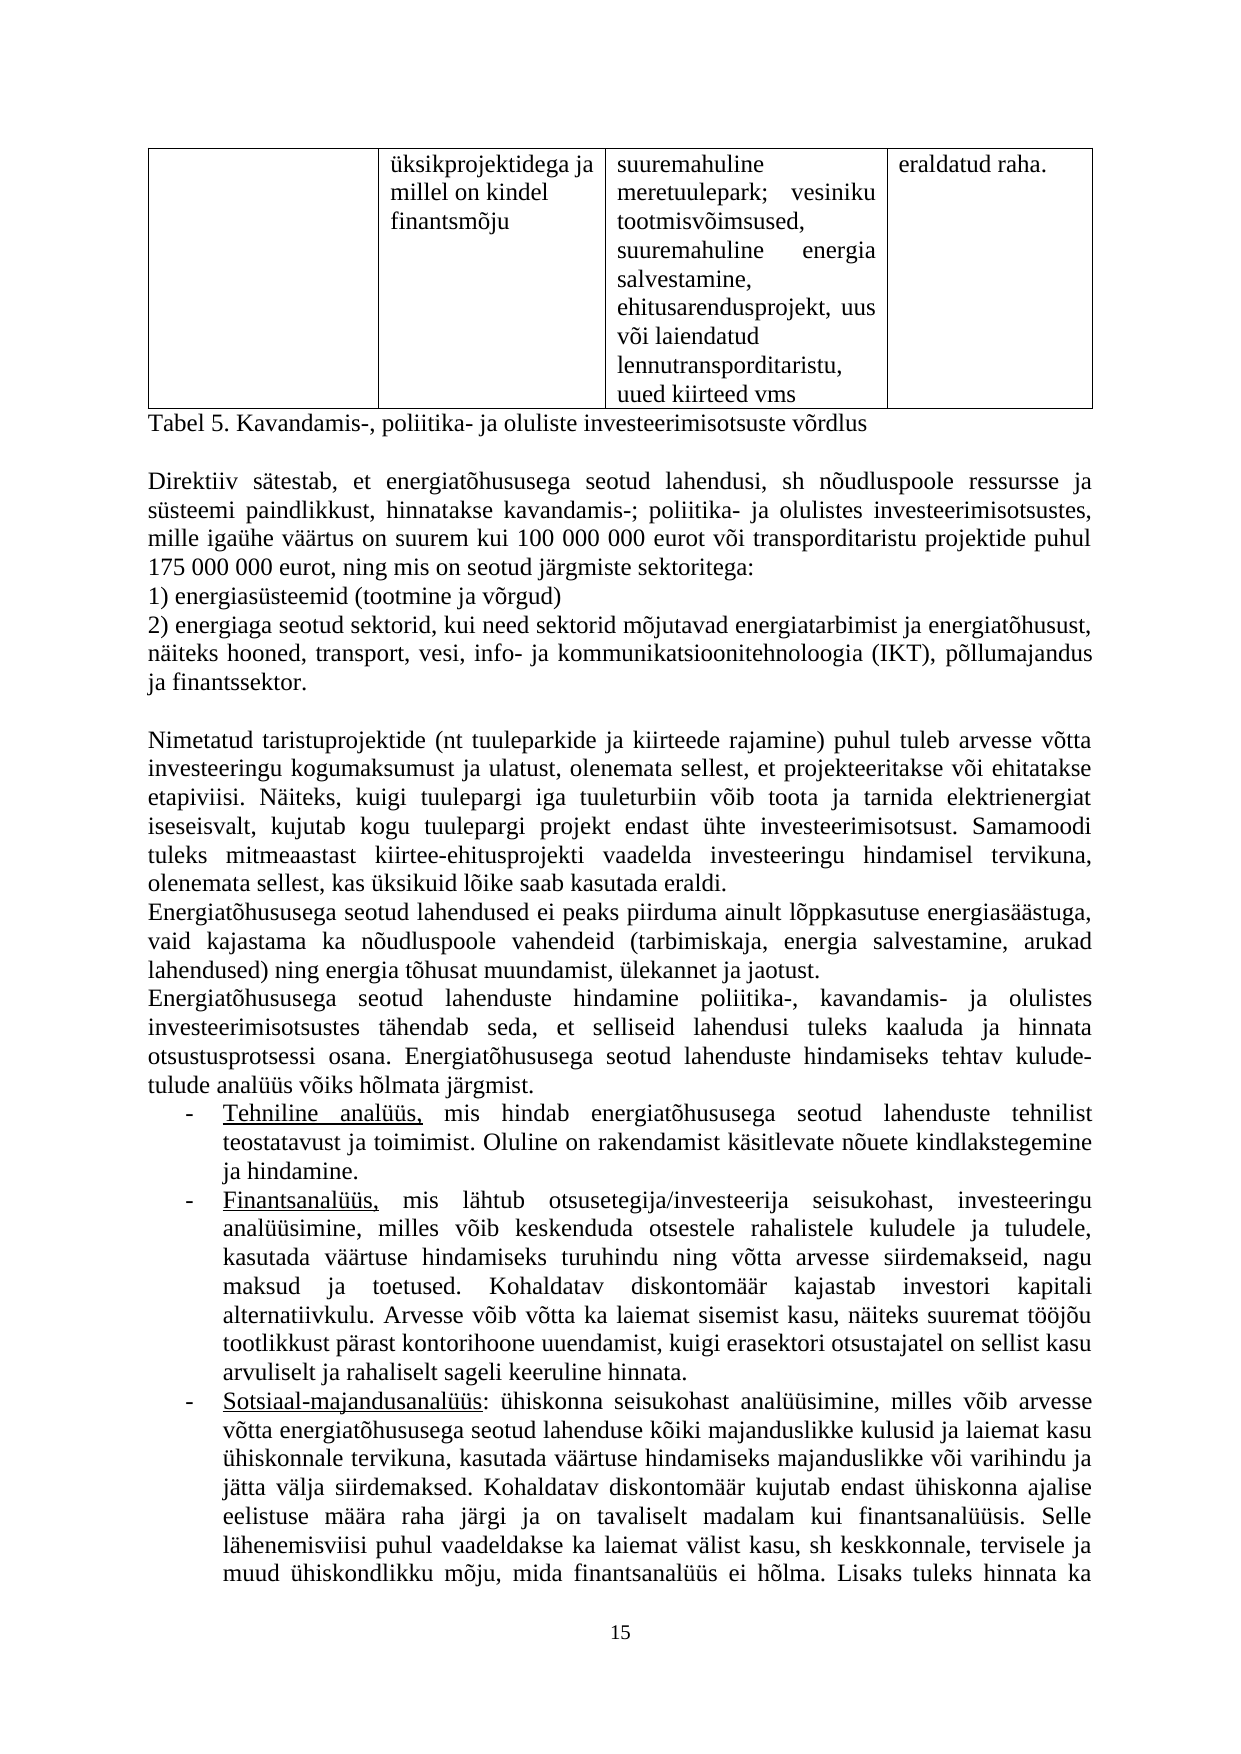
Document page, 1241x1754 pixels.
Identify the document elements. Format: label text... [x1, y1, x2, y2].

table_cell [888, 149, 1092, 407]
text 2) energiaga seotud sektorid, kui need sektorid mõjutavad energiatarbimist ja energiatõhusust, näiteks hooned, transport, vesi, info- ja kommunikatsioonitehnoloogia (IKT), põllumajandus ja finantssektor. [148, 610, 1093, 696]
list Tehniline analüüs, mis hindab energiatõhususega seotud lahenduste tehnilist teostatavust ja toimimist. Oluline on rakendamist käsitlevate nõuete kindlakstegemine ja hindamine. [185, 1098, 1093, 1185]
text Direktiiv sätestab, et energiatõhususega seotud lahendusi, sh nõudluspoole ressursse ja süsteemi paindlikkust, hinnatakse kavandamis-; poliitika- ja olulistes investeerimisotsustes, mille igaühe väärtus on suurem kui 100 000 000 eurot või transporditaristu projektide puhul 175 000 000 eurot, ning mis on seotud järgmiste sektoritega: [148, 466, 1093, 581]
text Energiatõhususega seotud lahenduste hindamine poliitika-, kavandamis- ja olulistes investeerimisotsustes tähendab seda, et selliseid lahendusi tuleks kaaluda ja hinnata otsustusprotsessi osana. Energiatõhususega seotud lahenduste hindamiseks tehtav kulude-tulude analüüs võiks hõlmata järgmist. [148, 983, 1093, 1098]
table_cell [149, 149, 378, 407]
text Nimetatud taristuprojektide (nt tuuleparkide ja kiirteede rajamine) puhul tuleb arvesse võtta investeeringu kogumaksumust ja ulatust, olenemata sellest, et projekteeritakse või ehitatakse etapiviisi. Näiteks, kuigi tuulepargi iga tuuleturbiin võib toota ja tarnida elektrienergiat iseseisvalt, kujutab kogu tuulepargi projekt endast ühte investeerimisotsust. Samamoodi tuleks mitmeaastast kiirtee-ehitusprojekti vaadelda investeeringu hindamisel tervikuna, olenemata sellest, kas üksikuid lõike saab kasutada eraldi. [148, 725, 1093, 897]
text Tabel 5. Kavandamis-, poliitika- ja oluliste investeerimisotsuste võrdlus [148, 409, 1093, 437]
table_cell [379, 149, 605, 407]
text Energiatõhususega seotud lahendused ei peaks piirduma ainult lõppkasutuse energiasäästuga, vaid kajastama ka nõudluspoole vahendeid (tarbimiskaja, energia salvestamine, arukad lahendused) ning energia tõhusat muundamist, ülekannet ja jaotust. [148, 897, 1093, 983]
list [185, 1386, 1093, 1587]
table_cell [606, 149, 887, 407]
text 1) energiasüsteemid (tootmine ja võrgud) [148, 581, 1093, 610]
list Finantsanalüüs, mis lähtub otsusetegija/investeerija seisukohast, investeeringu analüüsimine, milles võib keskenduda otsestele rahalistele kuludele ja tuludele, kasutada väärtuse hindamiseks turuhindu ning võtta arvesse siirdemakseid, nagu maksud ja toetused. Kohaldatav diskontomäär kajastab investori kapitali alternatiivkulu. Arvesse võib võtta ka laiemat sisemist kasu, näiteks suuremat tööjõu tootlikkust pärast kontorihoone uuendamist, kuigi erasektori otsustajatel on sellist kasu arvuliselt ja rahaliselt sageli keeruline hinnata. [185, 1185, 1093, 1386]
